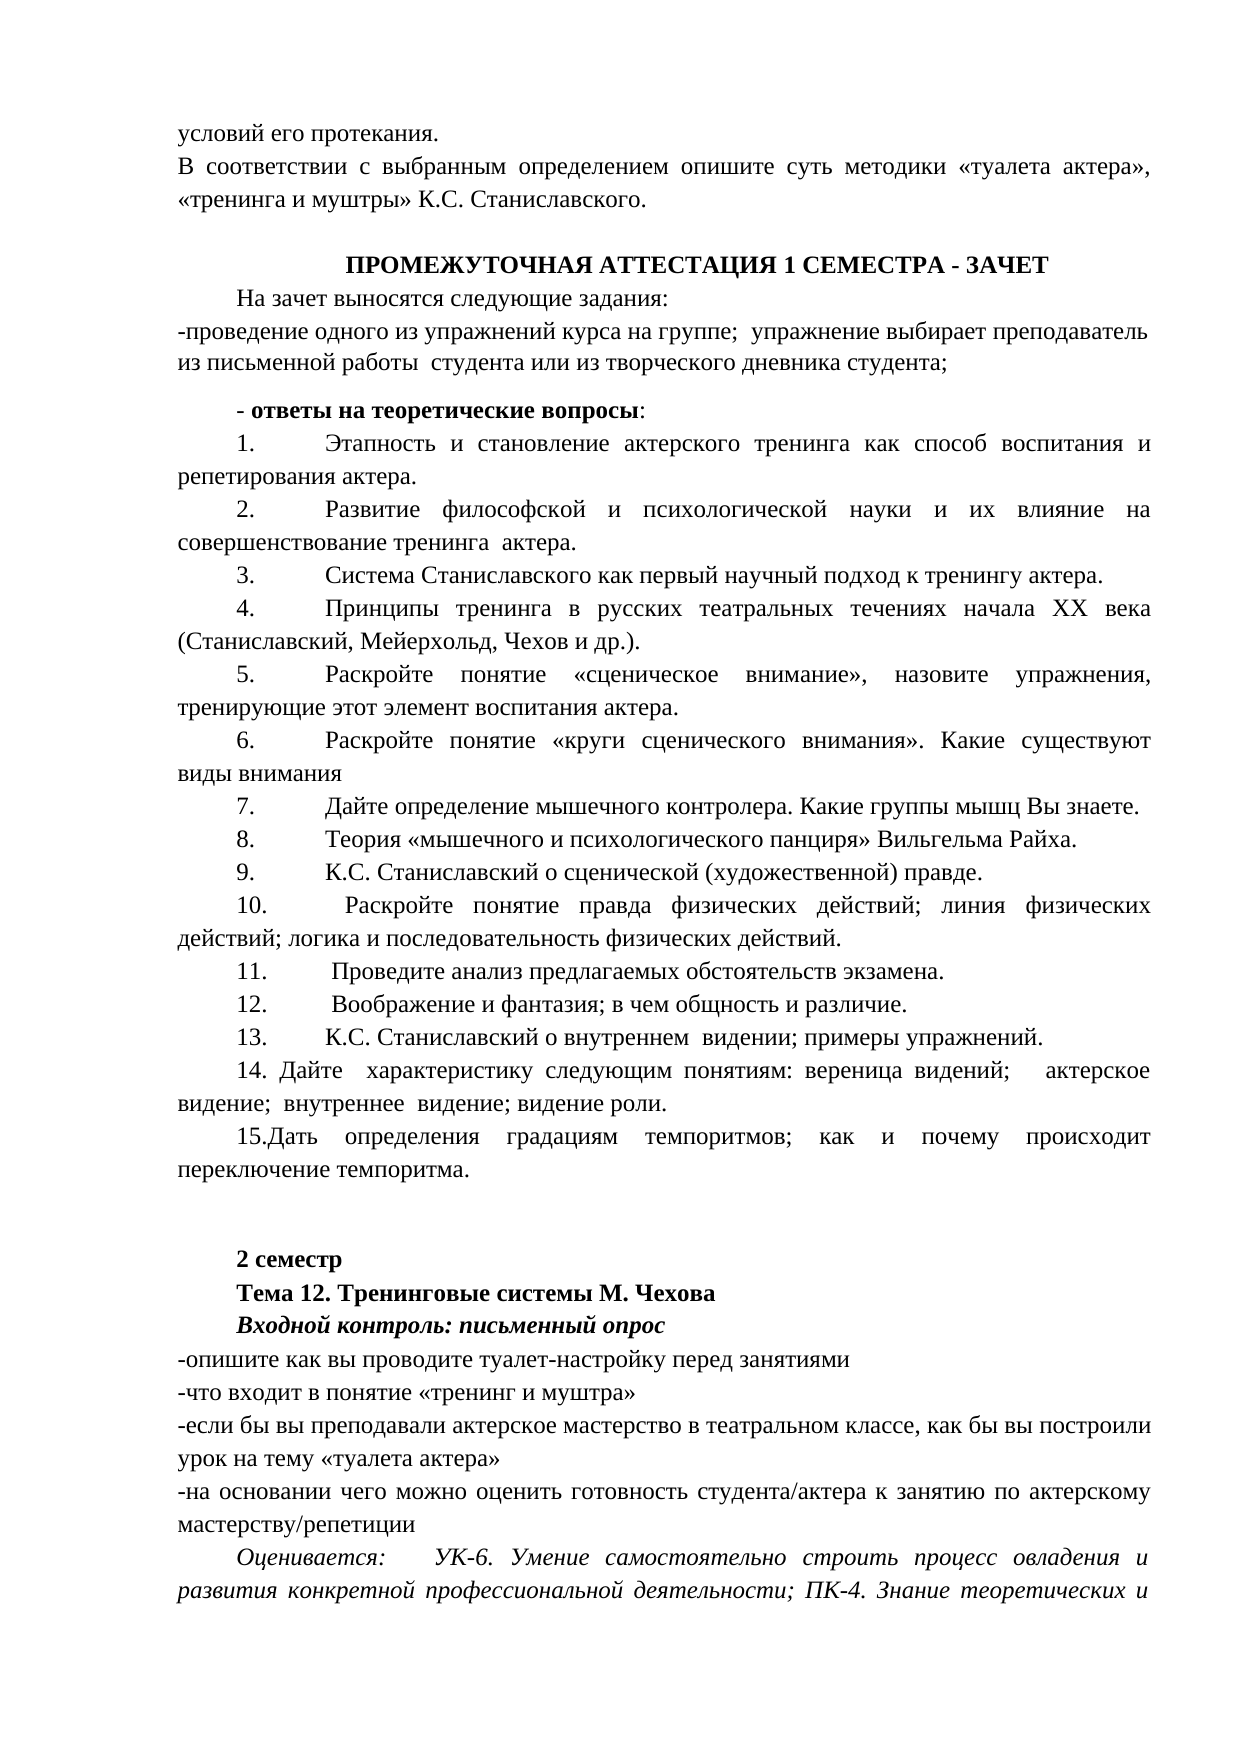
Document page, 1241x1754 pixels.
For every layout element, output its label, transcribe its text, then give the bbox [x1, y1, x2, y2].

text 1. Этапность и становление актерского тренинга как способ воспитания и репетирования актера. [177, 428, 1152, 490]
text 15.Дать определения градациям темпоритмов; как и почему происходит переключение темпоритма. [177, 1121, 1152, 1183]
text 5. Раскройте понятие «сценическое внимание», назовите упражнения, тренирующие этот элемент воспитания актера. [177, 659, 1152, 721]
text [177, 1542, 1152, 1603]
text 9. К.С. Станиславский о сценической (художественной) правде. [177, 857, 1152, 886]
text 8. Теория «мышечного и психологического панциря» Вильгельма Райха. [177, 824, 1152, 853]
text 12. Воображение и фантазия; в чем общность и различие. [177, 989, 1152, 1018]
text Тема 12. Тренинговые системы М. Чехова [177, 1278, 1152, 1306]
text В соответствии с выбранным определением опишите суть методики «туалета актера», «тренинга и муштры» К.С. Станиславского. [177, 151, 1152, 213]
text 2. Развитие философской и психологической науки и их влияние на совершенствование тренинга актера. [177, 494, 1152, 556]
text 3. Система Станиславского как первый научный подход к тренингу актера. [177, 560, 1152, 589]
text 13. К.С. Станиславский о внутреннем видении; примеры упражнений. [177, 1022, 1152, 1051]
text На зачет выносятся следующие задания: [177, 283, 1152, 312]
text -на основании чего можно оценить готовность студента/актера к занятию по актерскому мастерству/репетиции [177, 1476, 1152, 1537]
text 2 семестр [177, 1244, 1152, 1273]
text 7. Дайте определение мышечного контролера. Какие группы мышц Вы знаете. [177, 791, 1152, 820]
text Входной контроль: письменный опрос [177, 1311, 1152, 1339]
text 11. Проведите анализ предлагаемых обстоятельств экзамена. [177, 956, 1152, 985]
text - ответы на теоретические вопросы: [177, 395, 1152, 424]
text 14. Дайте характеристику следующим понятиям: вереница видений; актерское видение; внутреннее видение; видение роли. [177, 1055, 1152, 1117]
text -опишите как вы проводите туалет-настройку перед занятиями [177, 1344, 1152, 1372]
text ПРОМЕЖУТОЧНАЯ АТТЕСТАЦИЯ 1 СЕМЕСТРА - ЗАЧЕТ [177, 250, 1152, 279]
text 10. Раскройте понятие правда физических действий; линия физических действий; логика и последовательность физических действий. [177, 890, 1152, 952]
text 6. Раскройте понятие «круги сценического внимания». Какие существуют виды внимания [177, 725, 1152, 787]
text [177, 118, 1152, 147]
text -если бы вы преподавали актерское мастерство в театральном классе, как бы вы построили урок на тему «туалета актера» [177, 1410, 1152, 1471]
text -что входит в понятие «тренинг и муштра» [177, 1377, 1152, 1405]
text -проведение одного из упражнений курса на группе; упражнение выбирает преподаватель из письменной работы студента или из творческого дневника студента; [177, 316, 1152, 376]
text 4. Принципы тренинга в русских театральных течениях начала XX века (Станиславский, Мейерхольд, Чехов и др.). [177, 593, 1152, 655]
